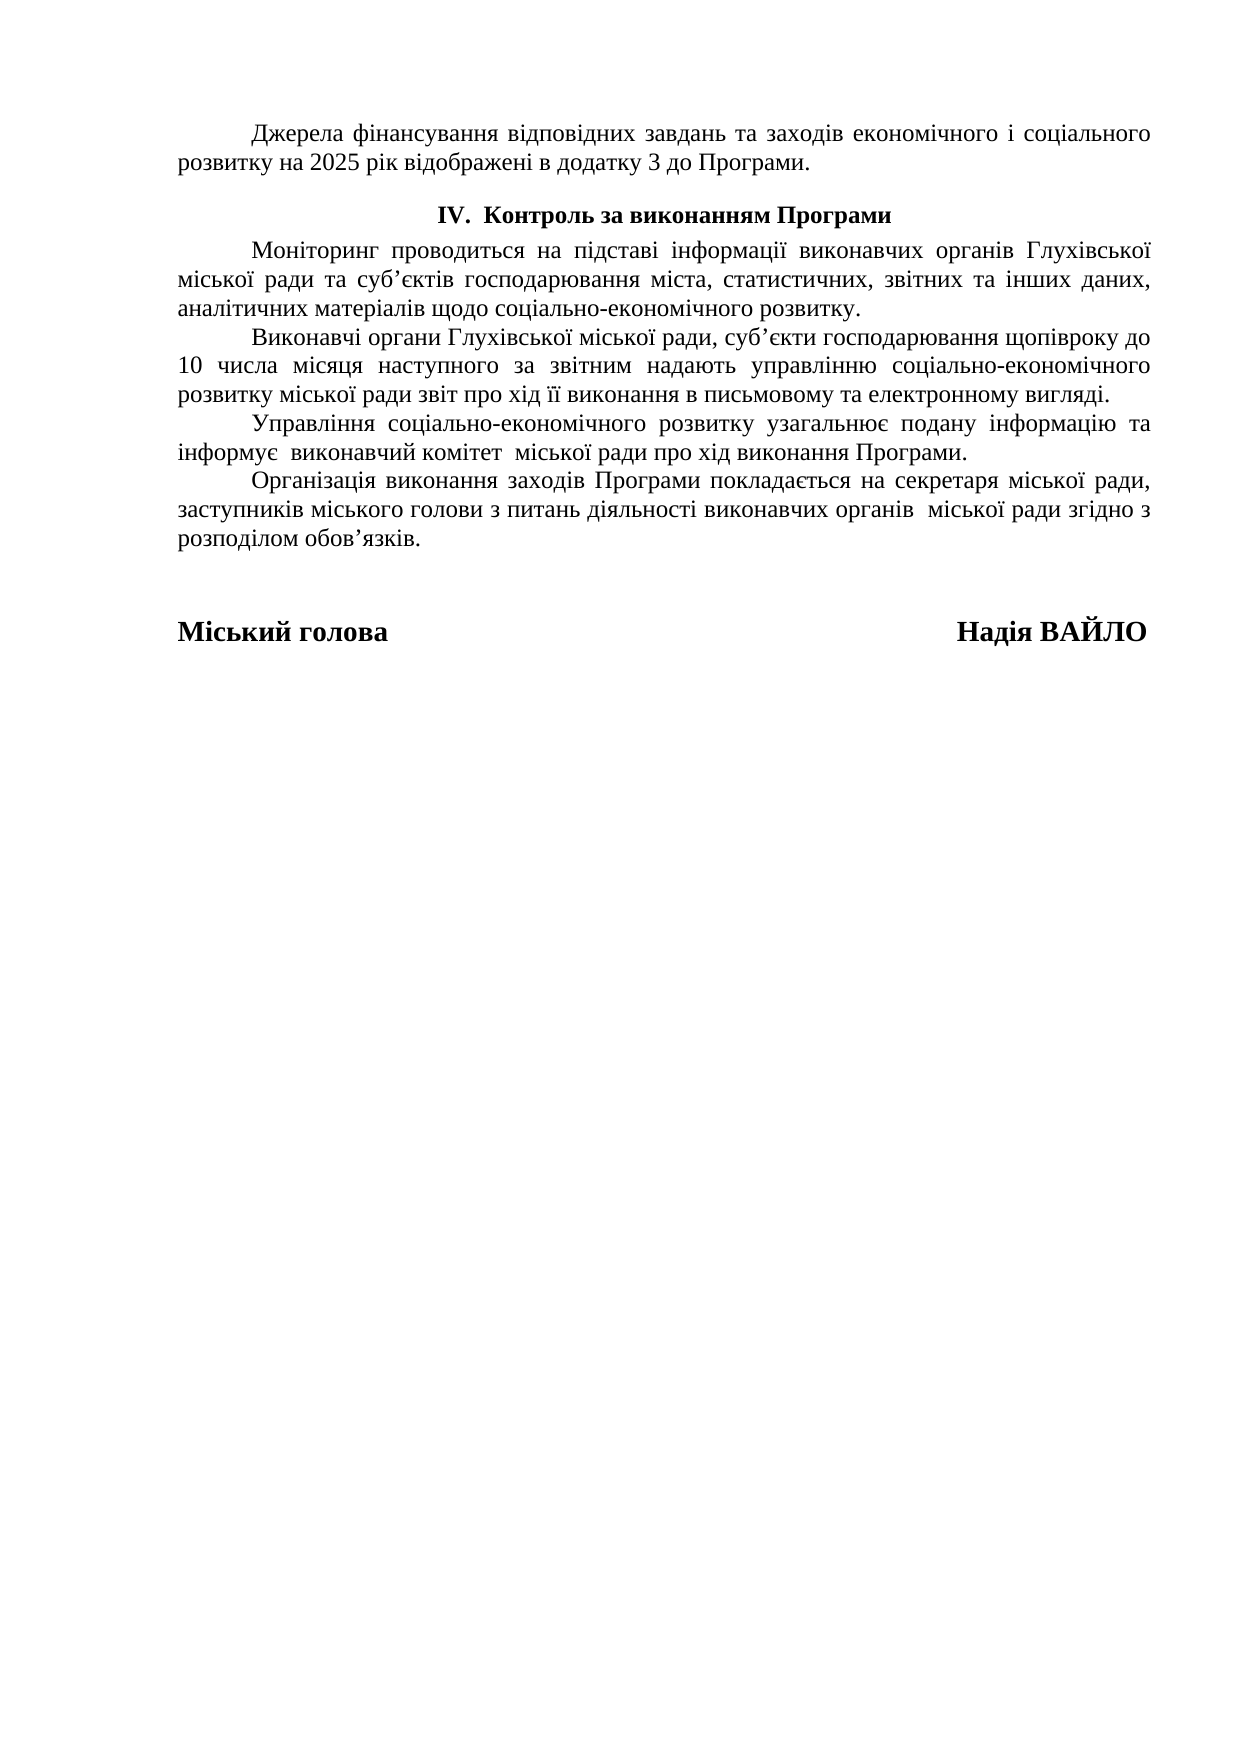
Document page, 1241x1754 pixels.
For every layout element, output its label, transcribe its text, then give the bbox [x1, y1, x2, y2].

text Моніторинг проводиться на підставі інформації виконавчих органів Глухівської міської ради та суб’єктів господарювання міста, статистичних, звітних та інших даних, аналітичних матеріалів щодо соціально-економічного розвитку. [177, 236, 1152, 322]
text Міський голова Надія ВАЙЛО [177, 614, 1152, 648]
text Управління соціально-економічного розвитку узагальнює подану інформацію та інформує виконавчий комітет міської ради про хід виконання Програми. [177, 408, 1152, 466]
text Організація виконання заходів Програми покладається на секретаря міської ради, заступників міського голови з питань діяльності виконавчих органів міської ради згідно з розподілом обов’язків. [177, 466, 1152, 552]
text Виконавчі органи Глухівської міської ради, суб’єкти господарювання щопівроку до 10 числа місяця наступного за звітним надають управлінню соціально-економічного розвитку міської ради звіт про хід її виконання в письмовому та електронному вигляді. [177, 322, 1152, 408]
subtitle IV. Контроль за виконанням Програми [177, 201, 1152, 229]
text Джерела фінансування відповідних завдань та заходів економічного і соціального розвитку на 2025 рік відображені в додатку 3 до Програми. [177, 118, 1152, 176]
